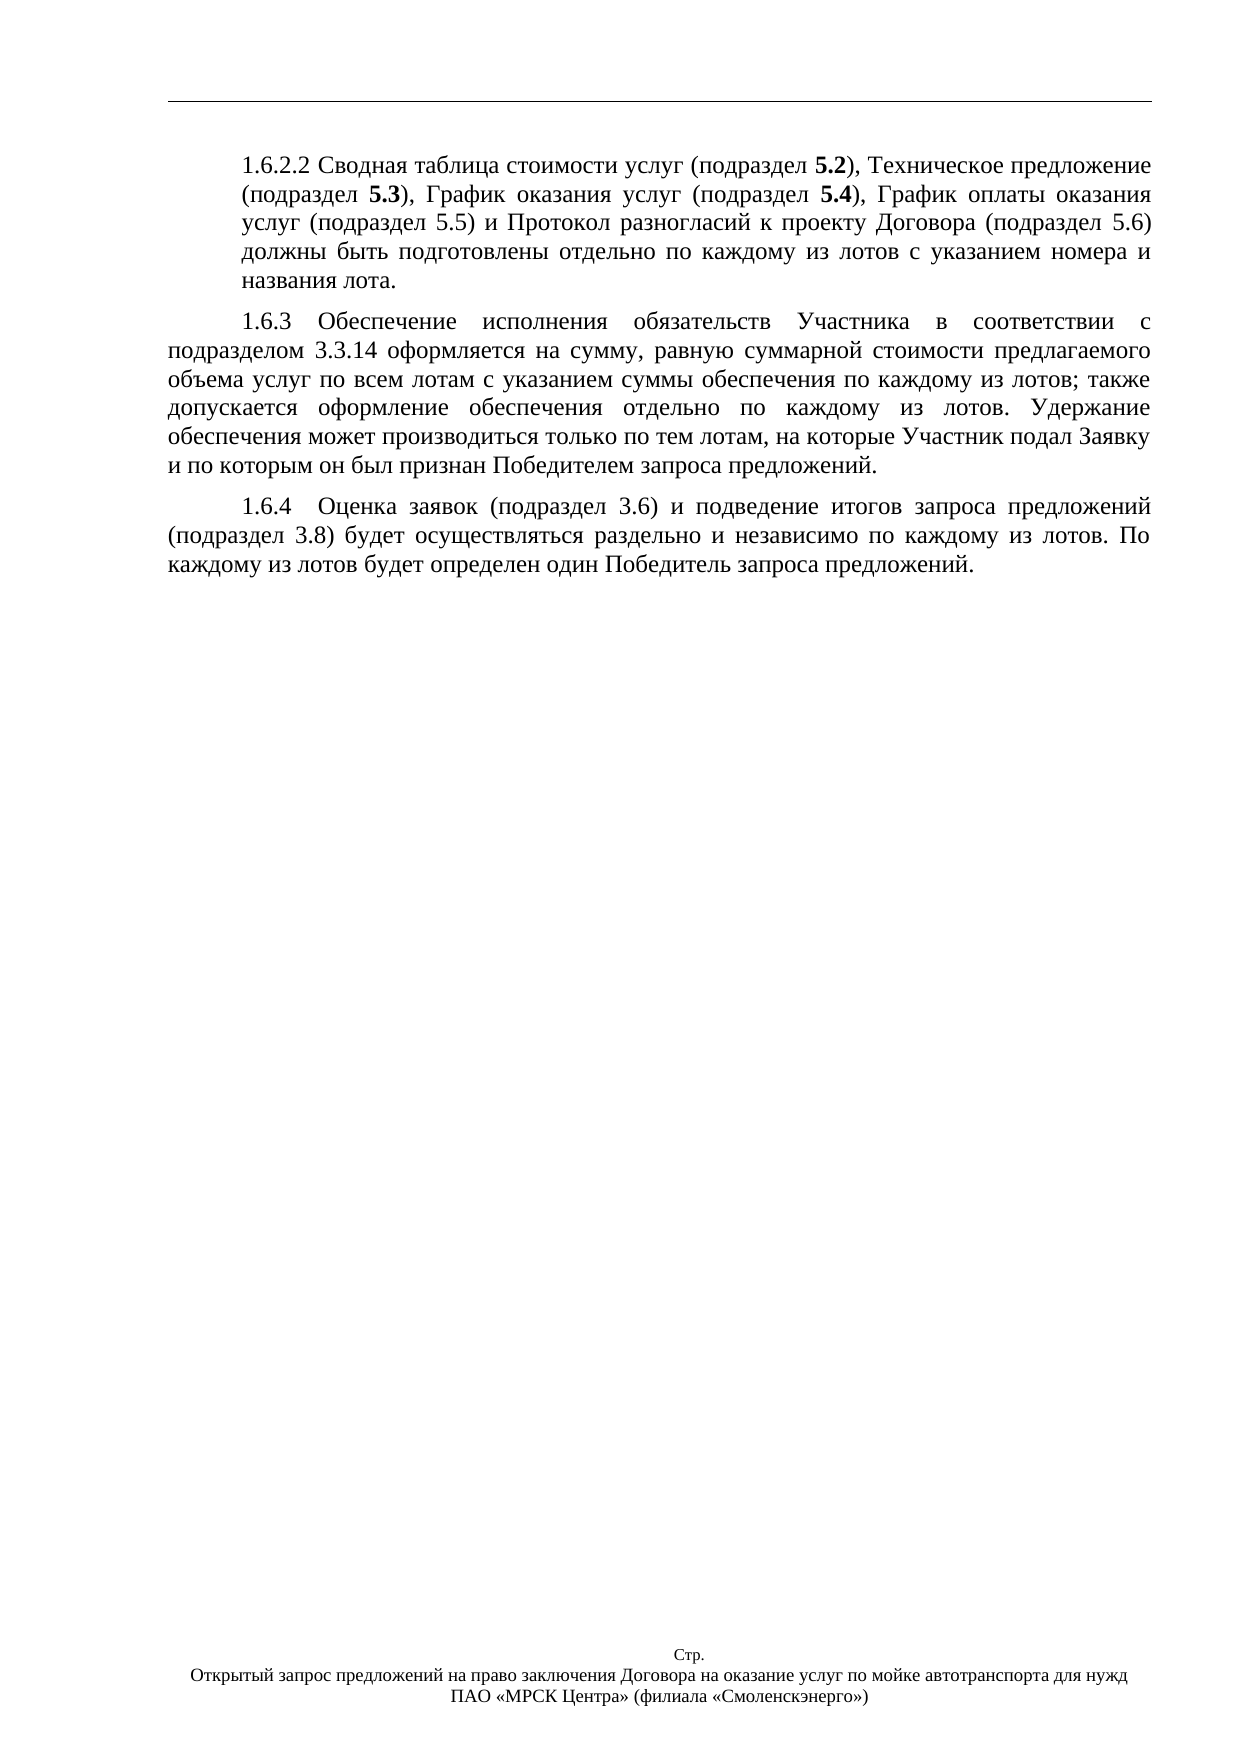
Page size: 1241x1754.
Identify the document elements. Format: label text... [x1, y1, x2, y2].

subtitle Оценка заявок (подраздел 3.6) и подведение итогов запроса предложений (подраздел 3.8) будет осуществляться раздельно и независимо по каждому из лотов. По каждому из лотов будет определен один Победитель запроса предложений. [168, 491, 1152, 577]
subtitle Обеспечение исполнения обязательств Участника в соответствии с подразделом 3.3.14 оформляется на сумму, равную суммарной стоимости предлагаемого объема услуг по всем лотам с указанием суммы обеспечения по каждому из лотов; также допускается оформление обеспечения отдельно по каждому из лотов. Удержание обеспечения может производиться только по тем лотам, на которые Участник подал Заявку и по которым он был признан Победителем запроса предложений. [168, 306, 1152, 479]
subtitle Сводная таблица стоимости услуг (подраздел 5.2), Техническое предложение (подраздел 5.3), График оказания услуг (подраздел 5.4), График оплаты оказания услуг (подраздел 5.5) и Протокол разногласий к проекту Договора (подраздел 5.6) должны быть подготовлены отдельно по каждому из лотов с указанием номера и названия лота. [241, 150, 1152, 294]
